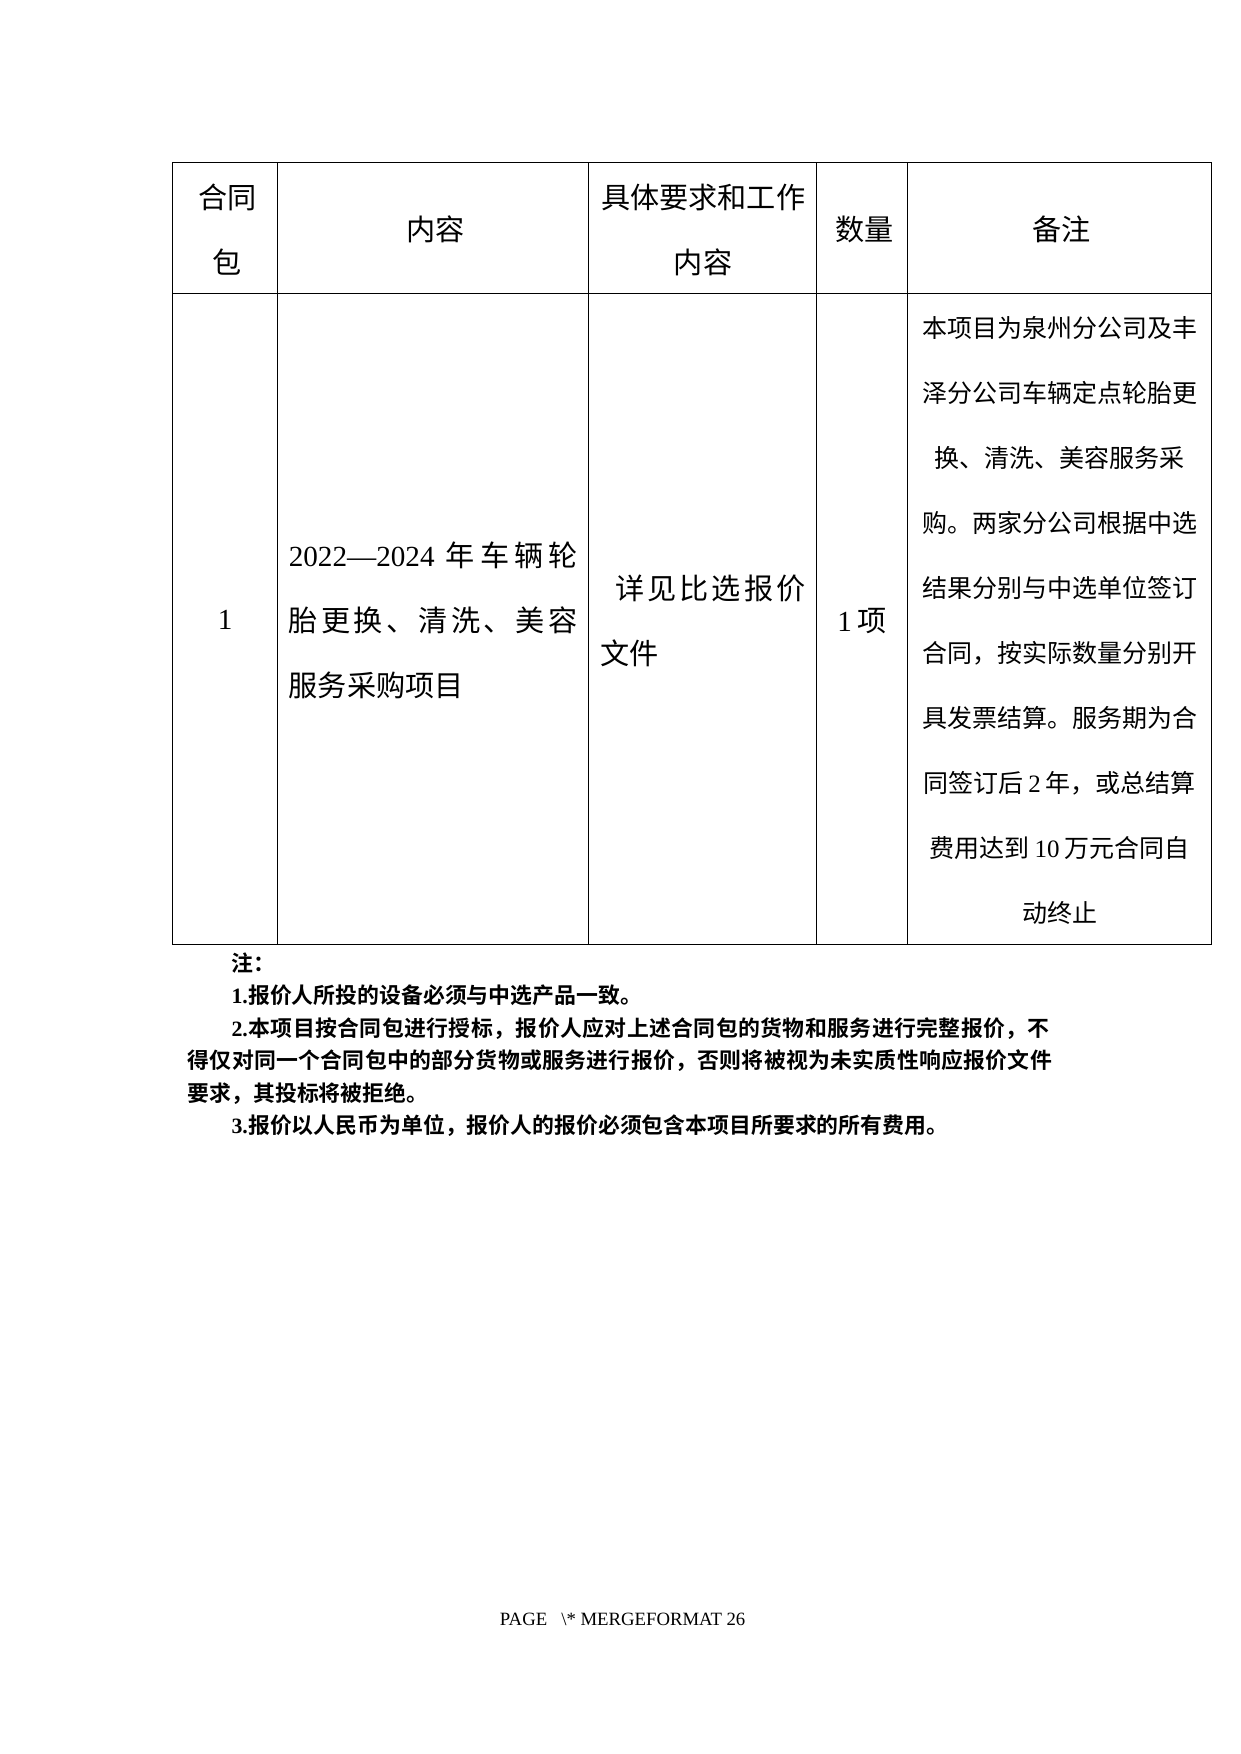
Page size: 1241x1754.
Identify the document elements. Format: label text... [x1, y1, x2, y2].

table_header 具体要求和工作内容 [589, 163, 816, 293]
table_header 数量 [817, 163, 907, 293]
text 1.报价人所投的设备必须与中选产品一致。 [187, 978, 1053, 1010]
text 2.本项目按合同包进行授标，报价人应对上述合同包的货物和服务进行完整报价，不得仅对同一个合同包中的部分货物或服务进行报价，否则将被视为未实质性响应报价文件要求，其投标将被拒绝。 [187, 1010, 1053, 1108]
text 3.报价以人民币为单位，报价人的报价必须包含本项目所要求的所有费用。 [187, 1108, 1053, 1140]
table_header 合同包 [173, 163, 277, 293]
table_cell 详见比选报价文件 [589, 294, 816, 944]
table_header 备注 [908, 163, 1211, 293]
text 注： [187, 945, 1053, 978]
table_header 内容 [278, 163, 588, 293]
table_cell 2022—2024年车辆轮胎更换、清洗、美容服务采购项目 [278, 294, 588, 944]
table_cell 本项目为泉州分公司及丰泽分公司车辆定点轮胎更换、清洗、美容服务采购。两家分公司根据中选结果分别与中选单位签订合同，按实际数量分别开具发票结算。服务期为合同签订后2年，或总结算费用达到10万元合同自动终止 [908, 294, 1211, 944]
table_cell 1 [173, 294, 277, 944]
table_cell 1项 [817, 294, 907, 944]
